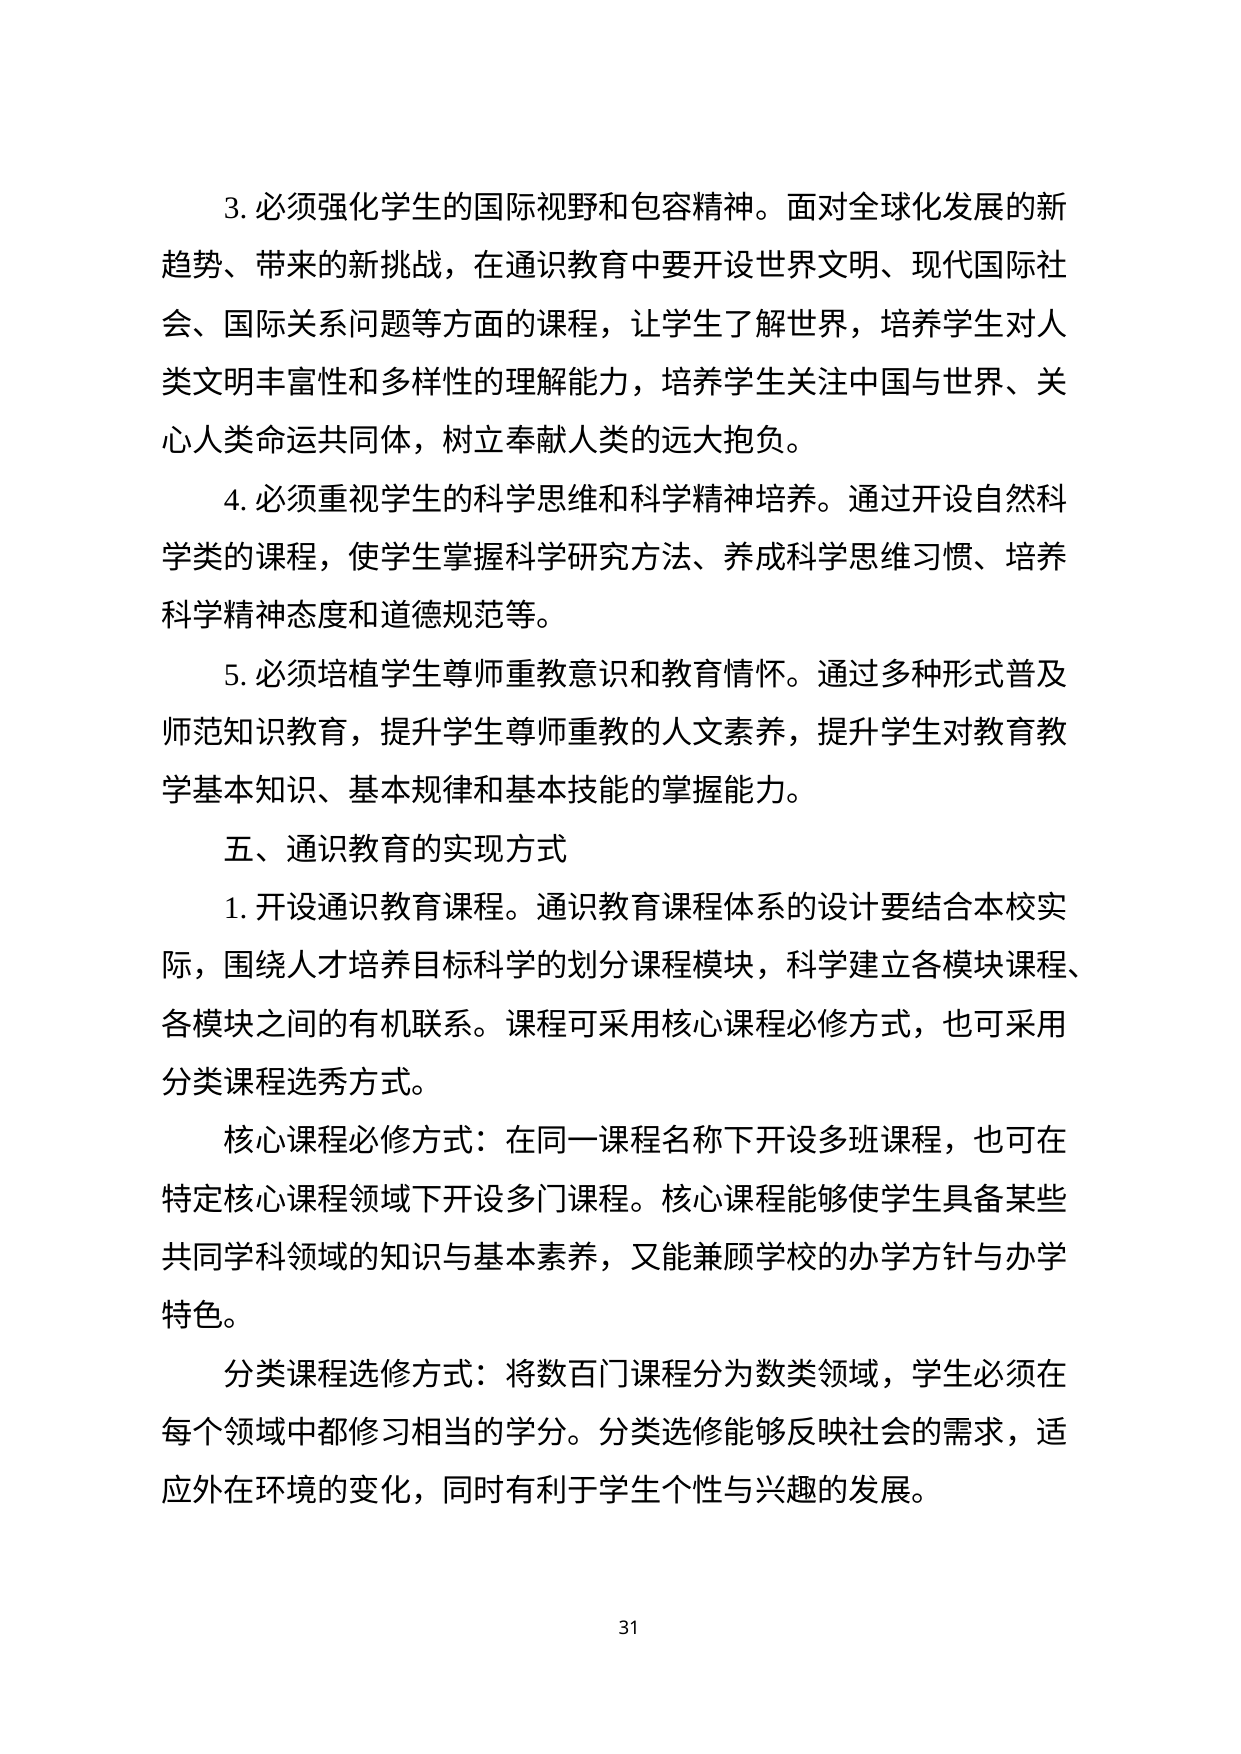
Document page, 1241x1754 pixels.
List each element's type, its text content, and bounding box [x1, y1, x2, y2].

text 4. 必须重视学生的科学思维和科学精神培养。通过开设自然科学类的课程，使学生掌握科学研究方法、养成科学思维习惯、培养科学精神态度和道德规范等。 [161, 463, 1097, 638]
text 分类课程选修方式：将数百门课程分为数类领域，学生必须在每个领域中都修习相当的学分。分类选修能够反映社会的需求，适应外在环境的变化，同时有利于学生个性与兴趣的发展。 [161, 1338, 1097, 1513]
text 3. 必须强化学生的国际视野和包容精神。面对全球化发展的新趋势、带来的新挑战，在通识教育中要开设世界文明、现代国际社会、国际关系问题等方面的课程，让学生了解世界，培养学生对人类文明丰富性和多样性的理解能力，培养学生关注中国与世界、关心人类命运共同体，树立奉献人类的远大抱负。 [161, 172, 1097, 463]
text 核心课程必修方式：在同一课程名称下开设多班课程，也可在特定核心课程领域下开设多门课程。核心课程能够使学生具备某些共同学科领域的知识与基本素养，又能兼顾学校的办学方针与办学特色。 [161, 1105, 1097, 1338]
text 五、通识教育的实现方式 [161, 813, 1097, 872]
text 1. 开设通识教育课程。通识教育课程体系的设计要结合本校实际，围绕人才培养目标科学的划分课程模块，科学建立各模块课程、各模块之间的有机联系。课程可采用核心课程必修方式，也可采用分类课程选秀方式。 [161, 872, 1097, 1105]
text 5. 必须培植学生尊师重教意识和教育情怀。通过多种形式普及师范知识教育，提升学生尊师重教的人文素养，提升学生对教育教学基本知识、基本规律和基本技能的掌握能力。 [161, 638, 1097, 813]
